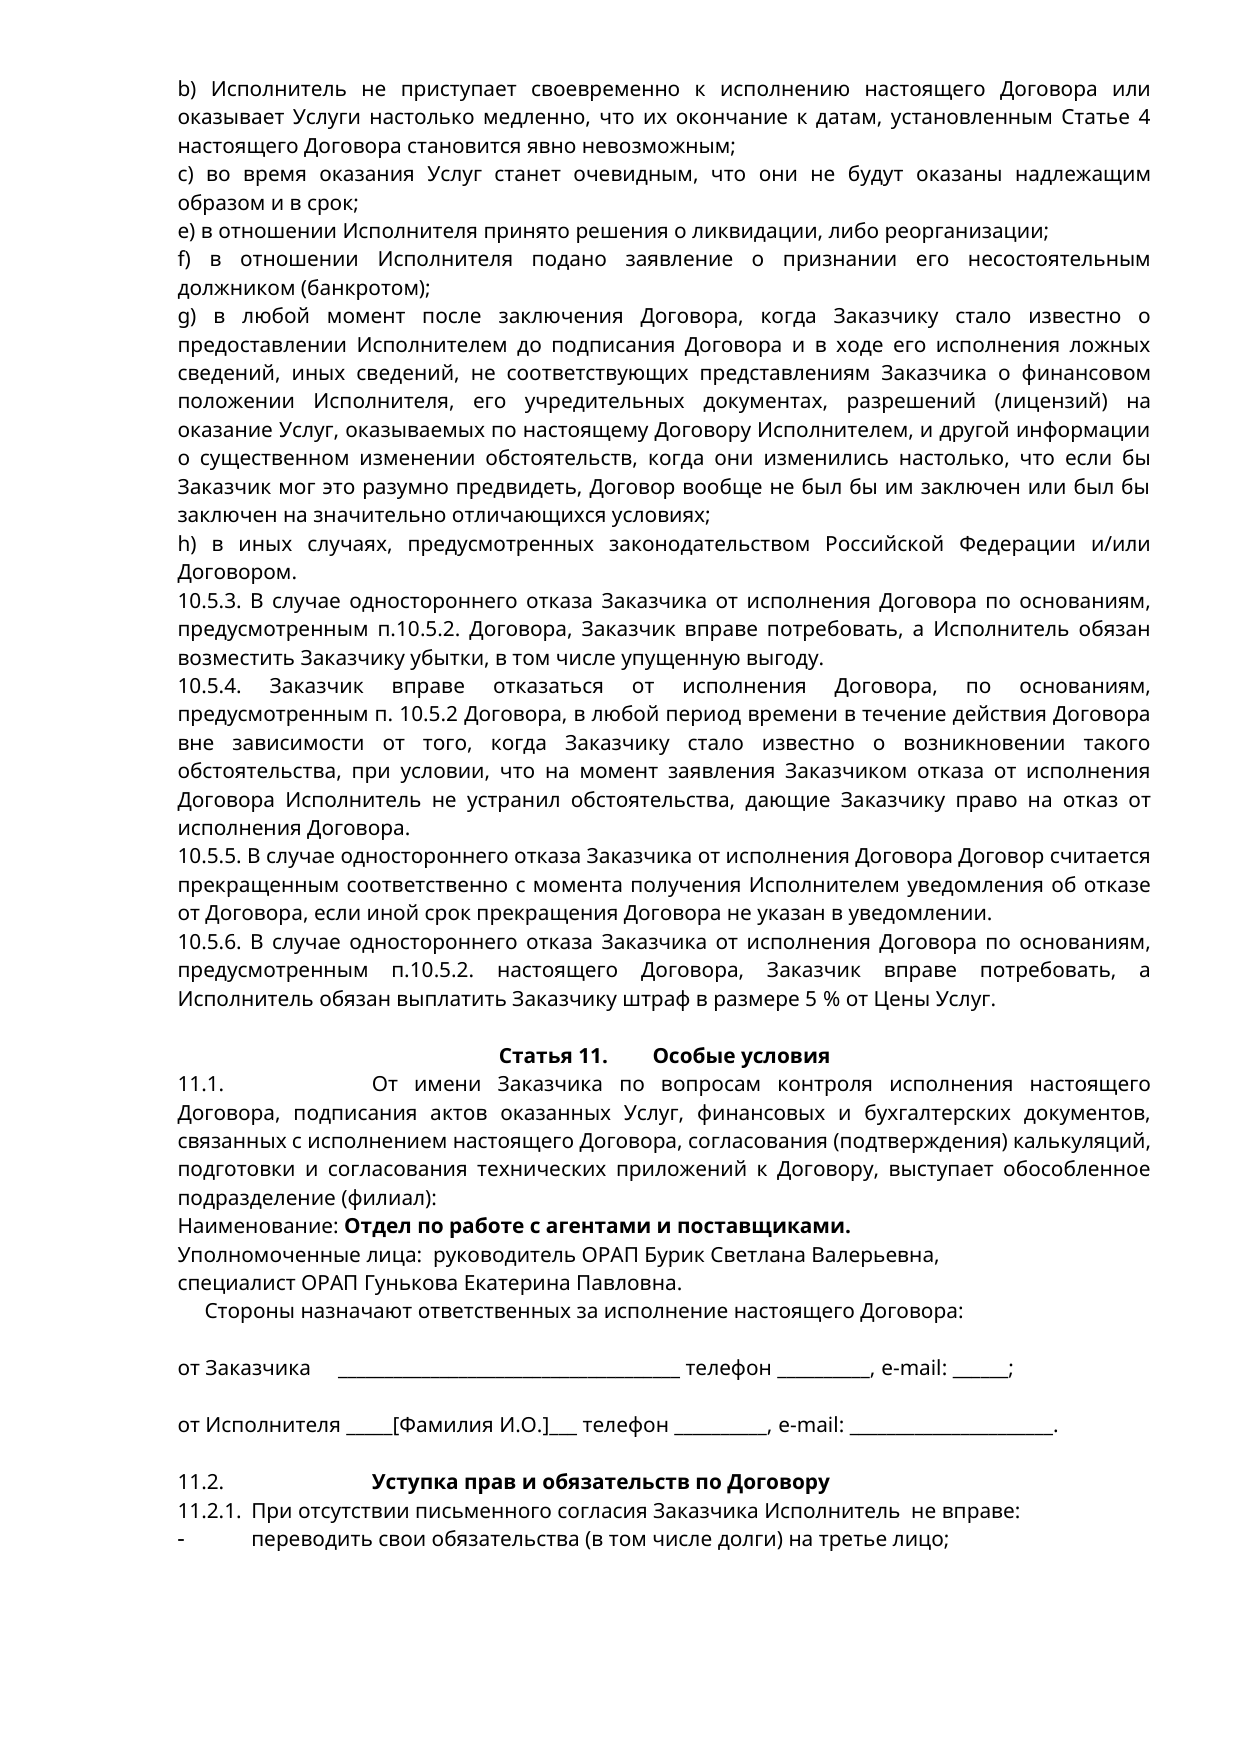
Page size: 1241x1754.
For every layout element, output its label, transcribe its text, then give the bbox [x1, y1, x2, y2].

text c) во время оказания Услуг станет очевидным, что они не будут оказаны надлежащим образом и в срок; [177, 159, 1152, 216]
subtitle Особые условия [177, 1041, 1152, 1069]
text b) Исполнитель не приступает своевременно к исполнению настоящего Договора или оказывает Услуги настолько медленно, что их окончание к датам, установленным Статье 4 настоящего Договора становится явно невозможным; [177, 74, 1152, 159]
list Уступка прав и обязательств по Договору [177, 1467, 1152, 1496]
list При отсутствии письменного согласия Заказчика Исполнитель не вправе: [177, 1496, 1152, 1524]
text e) в отношении Исполнителя принято решения о ликвидации, либо реорганизации; [177, 216, 1152, 244]
text Стороны назначают ответственных за исполнение настоящего Договора: [177, 1297, 1152, 1325]
list От имени Заказчика по вопросам контроля исполнения настоящего Договора, подписания актов оказанных Услуг, финансовых и бухгалтерских документов, связанных с исполнением настоящего Договора, согласования (подтверждения) калькуляций, подготовки и согласования технических приложений к Договору, выступает обособленное подразделение (филиал): [177, 1069, 1152, 1211]
text 10.5.5. В случае одностороннего отказа Заказчика от исполнения Договора Договор считается прекращенным соответственно с момента получения Исполнителем уведомления об отказе от Договора, если иной срок прекращения Договора не указан в уведомлении. [177, 842, 1152, 927]
text 10.5.3. В случае одностороннего отказа Заказчика от исполнения Договора по основаниям, предусмотренным п.10.5.2. Договора, Заказчик вправе потребовать, а Исполнитель обязан возместить Заказчику убытки, в том числе упущенную выгоду. [177, 586, 1152, 671]
text от Исполнителя _____[Фамилия И.О.]___ телефон __________, e-mail: ______________________. [177, 1410, 1152, 1439]
text Уполномоченные лица: руководитель ОРАП Бурик Светлана Валерьевна, [177, 1240, 1152, 1268]
text Наименование: Отдел по работе с агентами и поставщиками. [177, 1211, 1152, 1240]
text от Заказчика _____________________________________ телефон __________, e-mail: ______; [177, 1353, 1152, 1382]
text g) в любой момент после заключения Договора, когда Заказчику стало известно о предоставлении Исполнителем до подписания Договора и в ходе его исполнения ложных сведений, иных сведений, не соответствующих представлениям Заказчика о финансовом положении Исполнителя, его учредительных документах, разрешений (лицензий) на оказание Услуг, оказываемых по настоящему Договору Исполнителем, и другой информации о существенном изменении обстоятельств, когда они изменились настолько, что если бы Заказчик мог это разумно предвидеть, Договор вообще не был бы им заключен или был бы заключен на значительно отличающихся условиях; [177, 301, 1152, 529]
text h) в иных случаях, предусмотренных законодательством Российской Федерации и/или Договором. [177, 529, 1152, 586]
text специалист ОРАП Гунькова Екатерина Павловна. [177, 1268, 1152, 1297]
list переводить свои обязательства (в том числе долги) на третье лицо; [177, 1524, 1152, 1553]
text 10.5.6. В случае одностороннего отказа Заказчика от исполнения Договора по основаниям, предусмотренным п.10.5.2. настоящего Договора, Заказчик вправе потребовать, а Исполнитель обязан выплатить Заказчику штраф в размере 5 % от Цены Услуг. [177, 927, 1152, 1012]
text 10.5.4. Заказчик вправе отказаться от исполнения Договора, по основаниям, предусмотренным п. 10.5.2 Договора, в любой период времени в течение действия Договора вне зависимости от того, когда Заказчику стало известно о возникновении такого обстоятельства, при условии, что на момент заявления Заказчиком отказа от исполнения Договора Исполнитель не устранил обстоятельства, дающие Заказчику право на отказ от исполнения Договора. [177, 671, 1152, 842]
text f) в отношении Исполнителя подано заявление о признании его несостоятельным должником (банкротом); [177, 244, 1152, 301]
